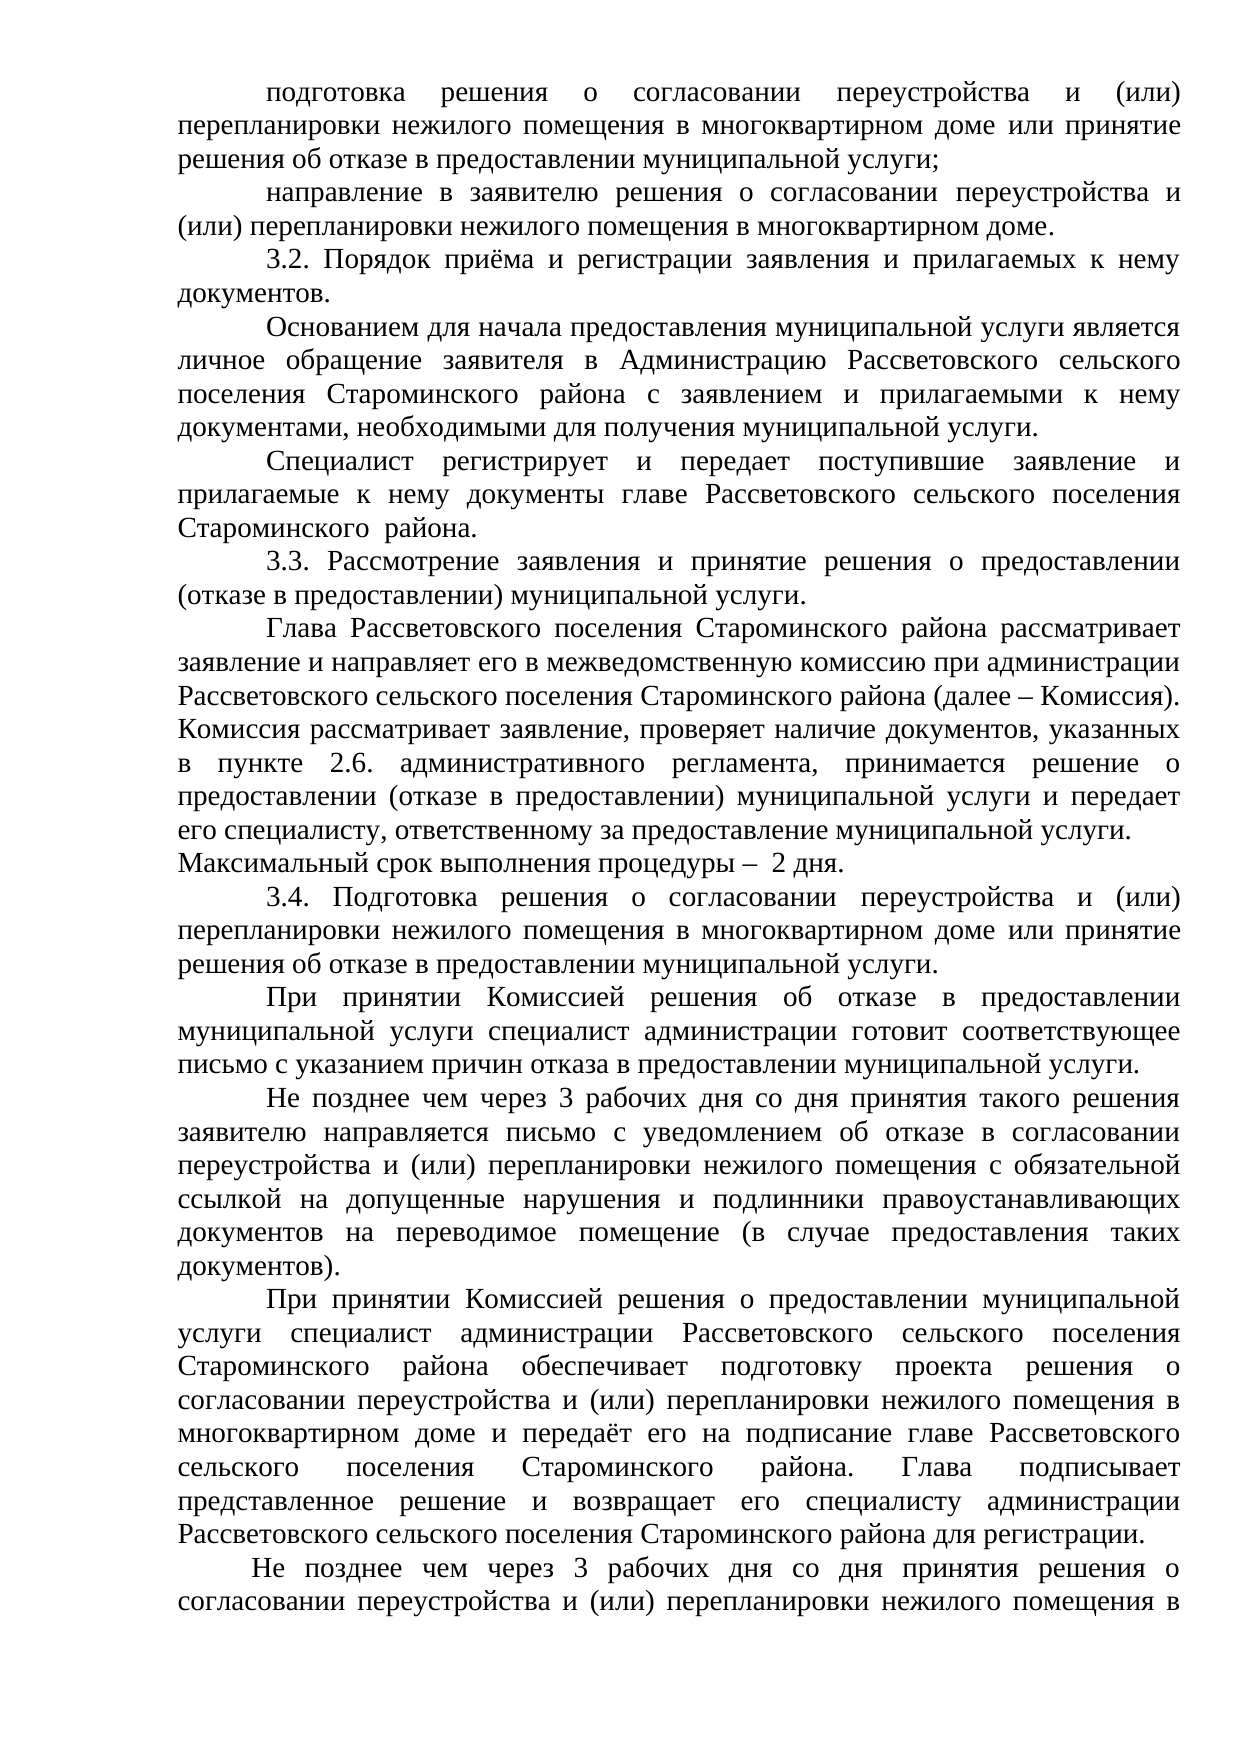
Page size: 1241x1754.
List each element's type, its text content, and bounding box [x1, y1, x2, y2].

text Основанием для начала предоставления муниципальной услуги является личное обращение заявителя в Администрацию Рассветовского сельского поселения Староминского района с заявлением и прилагаемыми к нему документами, необходимыми для получения муниципальной услуги. [177, 376, 1181, 443]
text При принятии Комиссией решения об отказе в предоставлении муниципальной услуги специалист администрации готовит соответствующее письмо с указанием причин отказа в предоставлении муниципальной услуги. [177, 979, 1181, 1080]
text 3.4. Подготовка решения о согласовании переустройства и (или) перепланировки нежилого помещения в многоквартирном доме или принятие решения об отказе в предоставлении муниципальной услуги. [177, 879, 1181, 979]
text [177, 1550, 1181, 1617]
text Основанием для начала предоставления муниципальной услуги является личное обращение заявителя в Администрацию Рассветовского сельского поселения Староминского района с заявлением и прилагаемыми к нему документами, необходимыми для получения муниципальной услуги. [177, 309, 1181, 376]
text направление в заявителю решения о согласовании переустройства и (или) перепланировки нежилого помещения в многоквартирном доме. [177, 174, 1181, 242]
text Глава Рассветовского поселения Староминского района рассматривает заявление и направляет его в межведомственную комиссию при администрации Рассветовского сельского поселения Староминского района (далее – Комиссия). Комиссия рассматривает заявление, проверяет наличие документов, указанных в пункте 2.6. административного регламента, принимается решение о предоставлении (отказе в предоставлении) муниципальной услуги и передает его специалисту, ответственному за предоставление муниципальной услуги. [177, 611, 1181, 845]
text 3.2. Порядок приёма и регистрации заявления и прилагаемых к нему документов. [177, 242, 1181, 309]
text Специалист регистрирует и передает поступившие заявление и прилагаемые к нему документы главе Рассветовского сельского поселения Староминского района. [177, 443, 1181, 543]
text Не позднее чем через 3 рабочих дня со дня принятия такого решения заявителю направляется письмо с уведомлением об отказе в согласовании переустройства и (или) перепланировки нежилого помещения с обязательной ссылкой на допущенные нарушения и подлинники правоустанавливающих документов на переводимое помещение (в случае предоставления таких документов). [177, 1080, 1181, 1281]
text подготовка решения о согласовании переустройства и (или) перепланировки нежилого помещения в многоквартирном доме или принятие решения об отказе в предоставлении муниципальной услуги; [177, 74, 1181, 174]
text При принятии Комиссией решения о предоставлении муниципальной услуги специалист администрации Рассветовского сельского поселения Староминского района обеспечивает подготовку проекта решения о согласовании переустройства и (или) перепланировки нежилого помещения в многоквартирном доме и передаёт его на подписание главе Рассветовского сельского поселения Староминского района. Глава подписывает представленное решение и возвращает его специалисту администрации Рассветовского сельского поселения Староминского района для регистрации. [177, 1281, 1181, 1550]
text 3.3. Рассмотрение заявления и принятие решения о предоставлении (отказе в предоставлении) муниципальной услуги. [177, 543, 1181, 611]
text Максимальный срок выполнения процедуры – 2 дня. [177, 845, 1181, 879]
